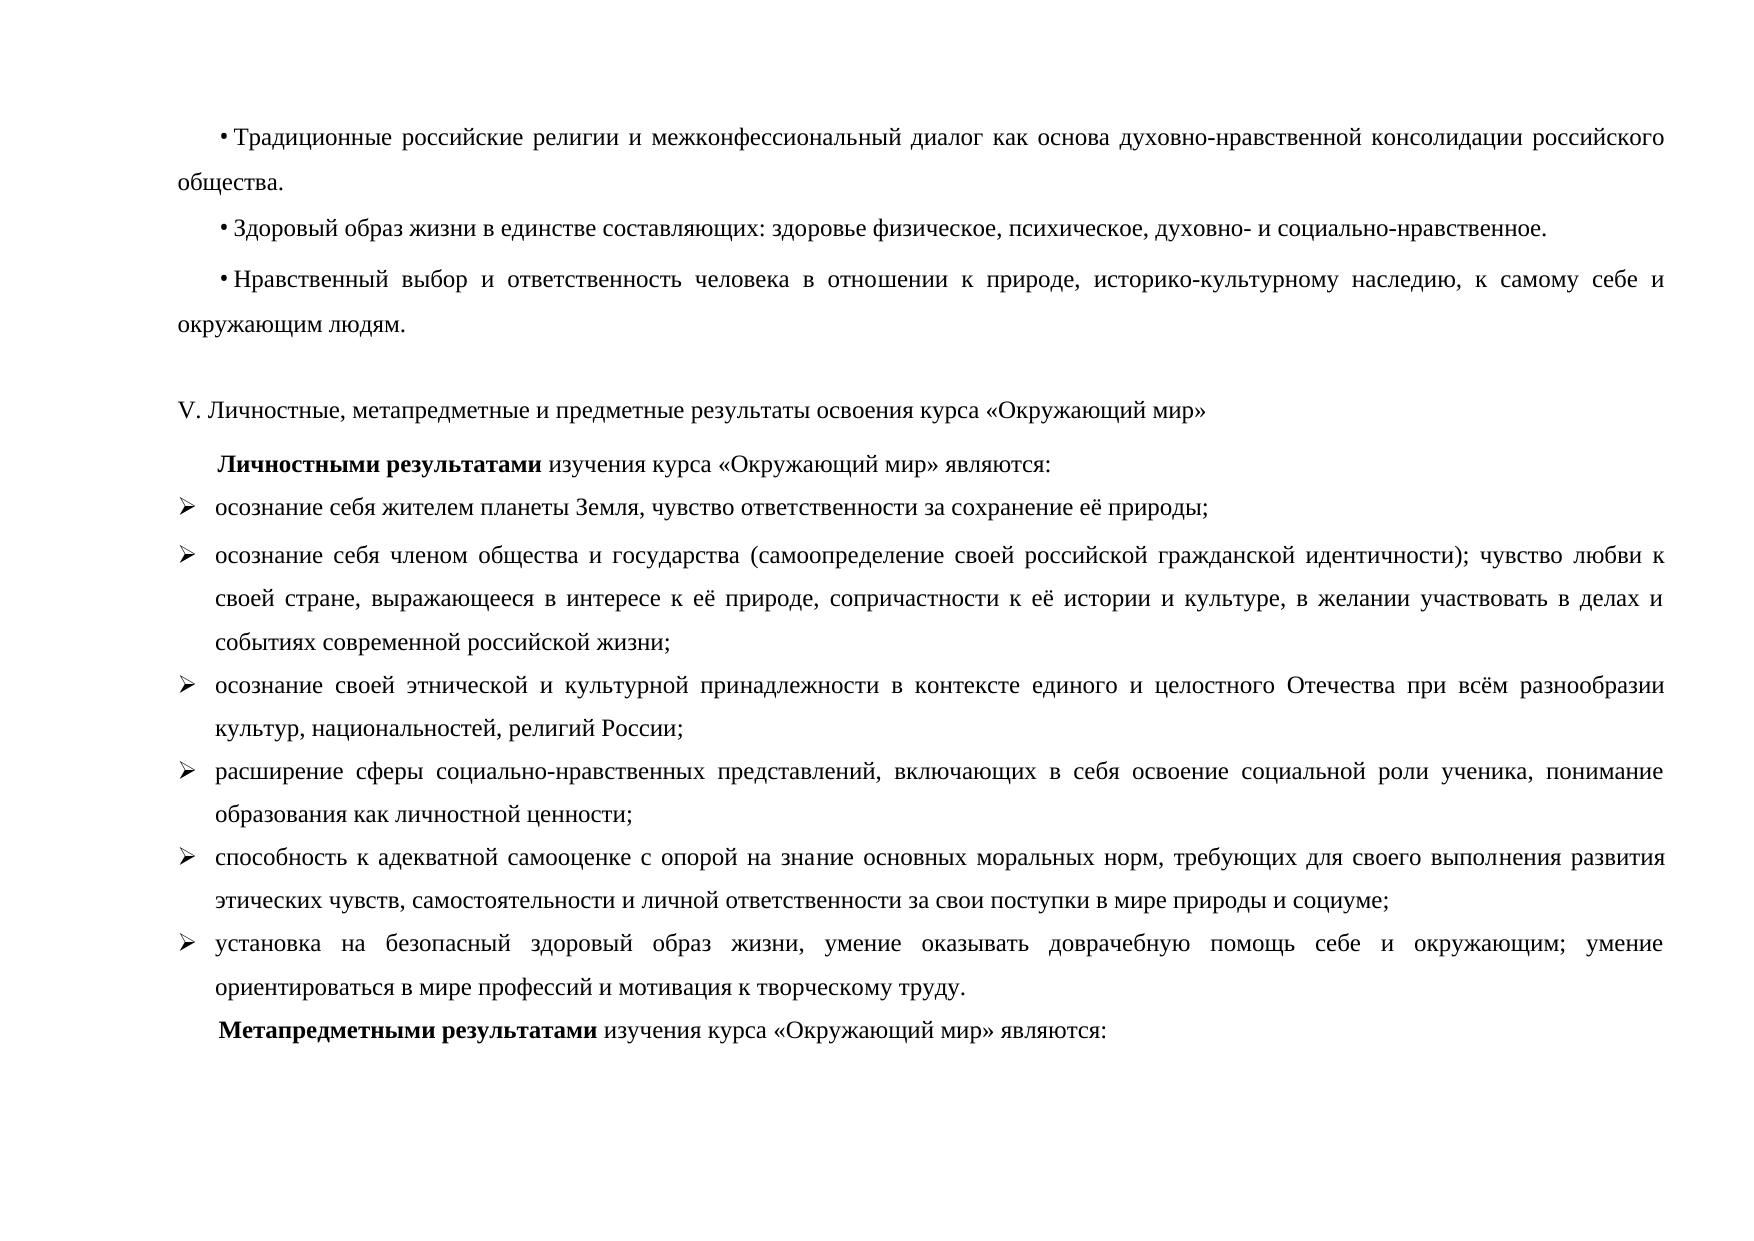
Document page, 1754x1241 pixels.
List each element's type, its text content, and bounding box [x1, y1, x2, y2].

list осознание себя жителем планеты Земля, чувство ответственности за сохранение её природы; [177, 492, 1665, 521]
text Метапредметными результатами изучения курса «Окружающий мир» являются: [177, 1015, 1665, 1043]
list расширение сферы социально-нравственных представлений, включающих в себя освоение социальной роли ученика, понимание образования как личностной ценности; [177, 756, 1665, 828]
list осознание своей этнической и культурной принадлежности в контексте единого и целостного Отечества при всём разнообразии культур, национальностей, религий России; [177, 670, 1665, 742]
list Традиционные российские религии и межконфессиональный диалог как основа духовно-нравственной консолидации российского общества. [177, 118, 1665, 195]
text V. Личностные, метапредметные и предметные результаты освоения курса «Окружающий мир» [177, 395, 1665, 424]
list осознание себя членом общества и государства (самоопределение своей российской гражданской идентичности); чувство любви к своей стране, выражающееся в интересе к её природе, сопричастности к её истории и культуре, в желании участвовать в делах и событиях современной российской жизни; [177, 540, 1665, 655]
text Личностными результатами изучения курса «Окружающий мир» являются: [177, 449, 1665, 478]
list Нравственный выбор и ответственность человека в отношении к природе, историко-культурному наследию, к самому себе и окружающим людям. [177, 261, 1665, 338]
list способность к адекватной самооценке с опорой на знание основных моральных норм, требующих для своего выполнения развития этических чувств, самостоятельности и личной ответственности за свои поступки в мире природы и социуме; [177, 842, 1665, 914]
list Здоровый образ жизни в единстве составляющих: здоровье физическое, психическое, духовно- и социально-нравственное. [177, 210, 1665, 244]
list установка на безопасный здоровый образ жизни, умение оказывать доврачебную помощь себе и окружающим; умение ориентироваться в мире профессий и мотивация к творческому труду. [177, 928, 1665, 1000]
